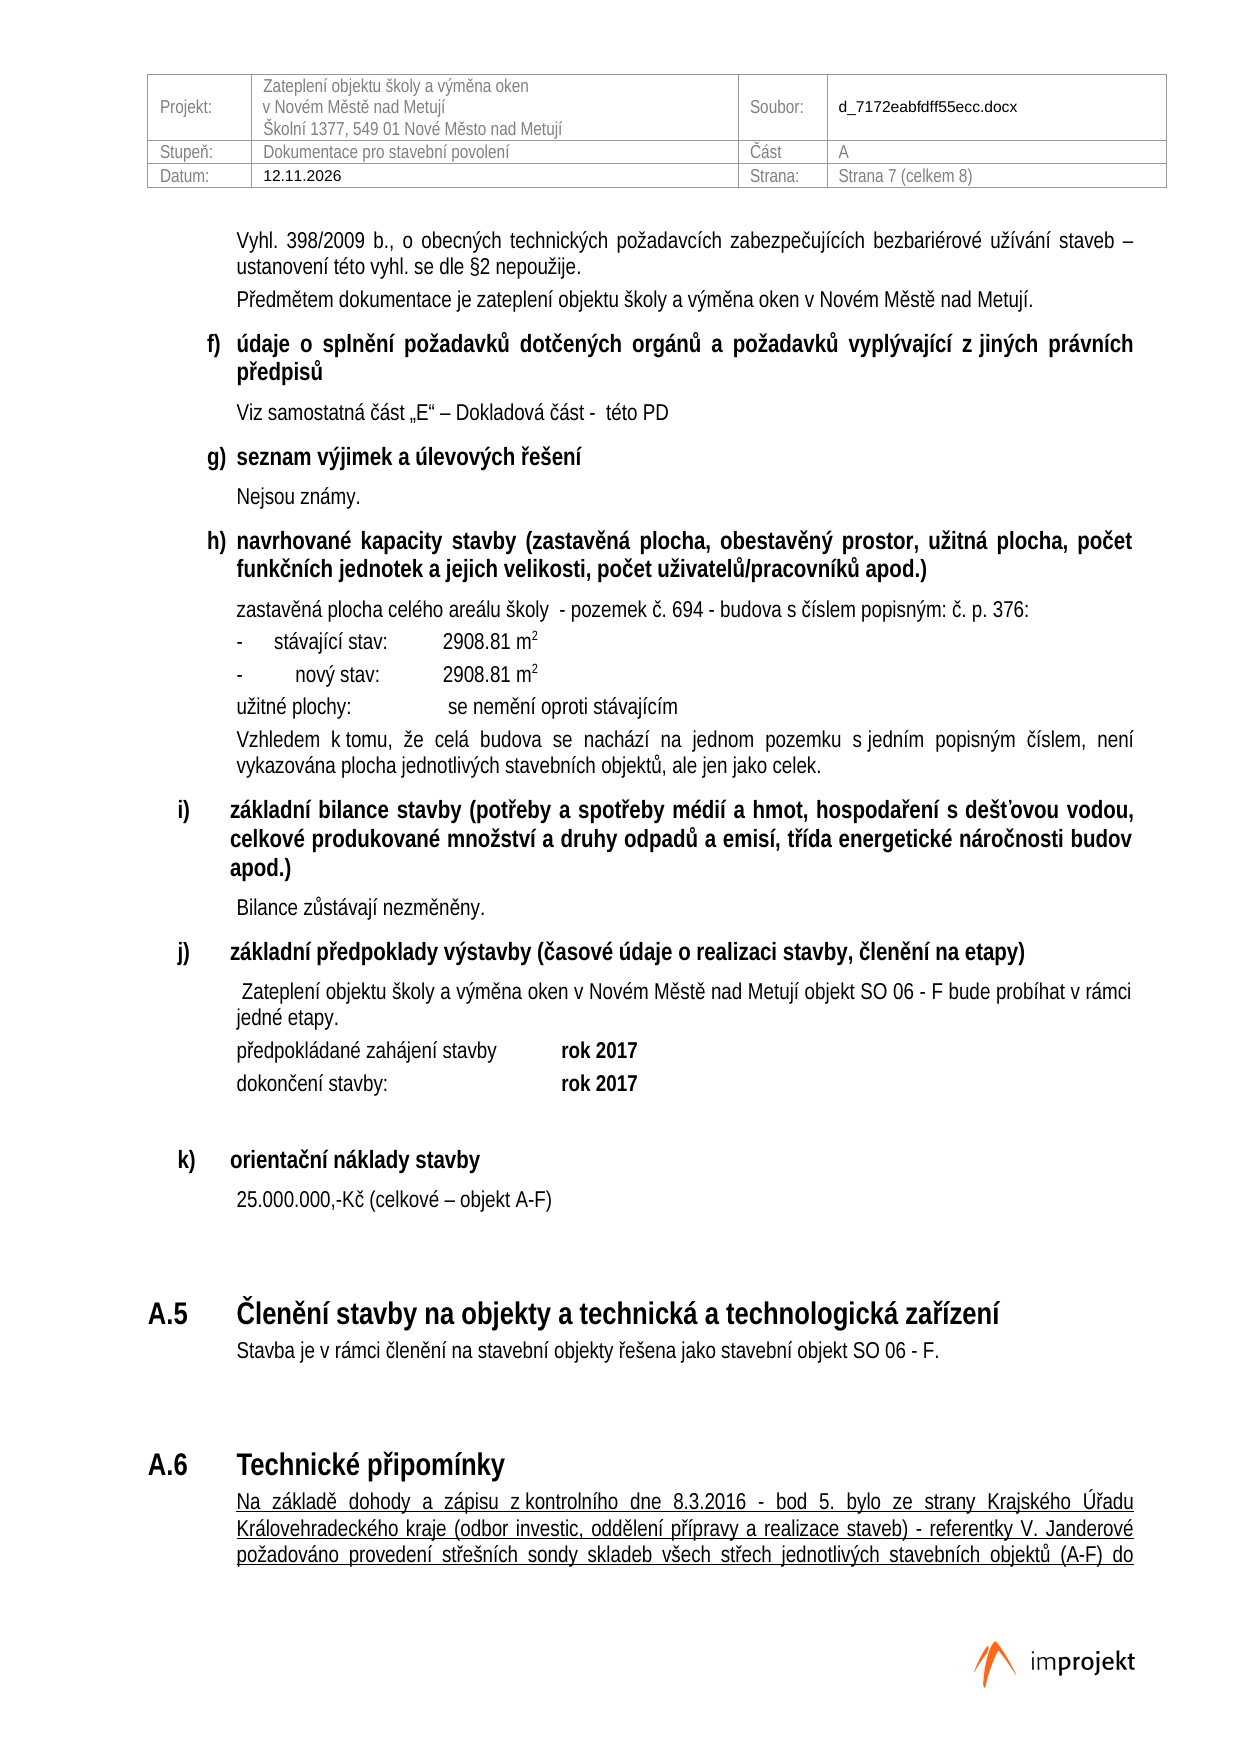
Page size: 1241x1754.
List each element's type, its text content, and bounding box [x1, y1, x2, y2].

text 25.000.000,-Kč (celkové – objekt A-F) [236, 1186, 1134, 1213]
subtitle navrhované kapacity stavby (zastavěná plocha, obestavěný prostor, užitná plocha, počet funkčních jednotek a jejich velikosti, počet uživatelů/pracovníků apod.) [207, 526, 1134, 583]
text užitné plochy: se nemění oproti stávajícím [236, 693, 1134, 720]
subtitle seznam výjimek a úlevových řešení [207, 442, 1134, 470]
text Předmětem dokumentace je zateplení objektu školy a výměna oken v Novém Městě nad Metují. [236, 286, 1134, 312]
text Bilance zůstávají nezměněny. [236, 894, 1134, 920]
text zastavěná plocha celého areálu školy - pozemek č. 694 - budova s číslem popisným: č. p. 376: [236, 596, 1134, 622]
subtitle základní bilance stavby (potřeby a spotřeby médií a hmot, hospodaření s dešťovou vodou, celkové produkované množství a druhy odpadů a emisí, třída energetické náročnosti budov apod.) [177, 795, 1134, 881]
text dokončení stavby: rok 2017 [236, 1069, 1134, 1096]
subtitle orientační náklady stavby [177, 1145, 1134, 1174]
text Nejsou známy. [236, 483, 1134, 509]
picture [972, 1639, 1137, 1689]
text Zateplení objektu školy a výměna oken v Novém Městě nad Metují objekt SO 06 - F bude probíhat v rámci jedné etapy. [236, 978, 1134, 1031]
subtitle údaje o splnění požadavků dotčených orgánů a požadavků vyplývající z jiných právních předpisů [207, 329, 1134, 386]
text Vzhledem k tomu, že celá budova se nachází na jednom pozemku s jedním popisným číslem, není vykazována plocha jednotlivých stavebních objektů, ale jen jako celek. [236, 726, 1134, 779]
list nový stav: 2908.81 m2 [236, 661, 1134, 687]
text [236, 1539, 1134, 1564]
text Viz samostatná část „E“ – Dokladová část - této PD [236, 398, 1134, 425]
subtitle základní předpoklady výstavby (časové údaje o realizaci stavby, členění na etapy) [177, 937, 1134, 965]
list stávající stav: 2908.81 m2 [236, 628, 1134, 654]
text Stavba je v rámci členění na stavební objekty řešena jako stavební objekt SO 06 - F. [236, 1337, 1134, 1364]
text předpokládané zahájení stavby rok 2017 [236, 1037, 1134, 1063]
subtitle Technické připomínky [148, 1446, 1134, 1482]
subtitle Členění stavby na objekty a technická a technologická zařízení [148, 1295, 1134, 1331]
text Vyhl. 398/2009 b., o obecných technických požadavcích zabezpečujících bezbariérové užívání staveb – ustanovení této vyhl. se dle §2 nepoužije. [236, 227, 1134, 279]
